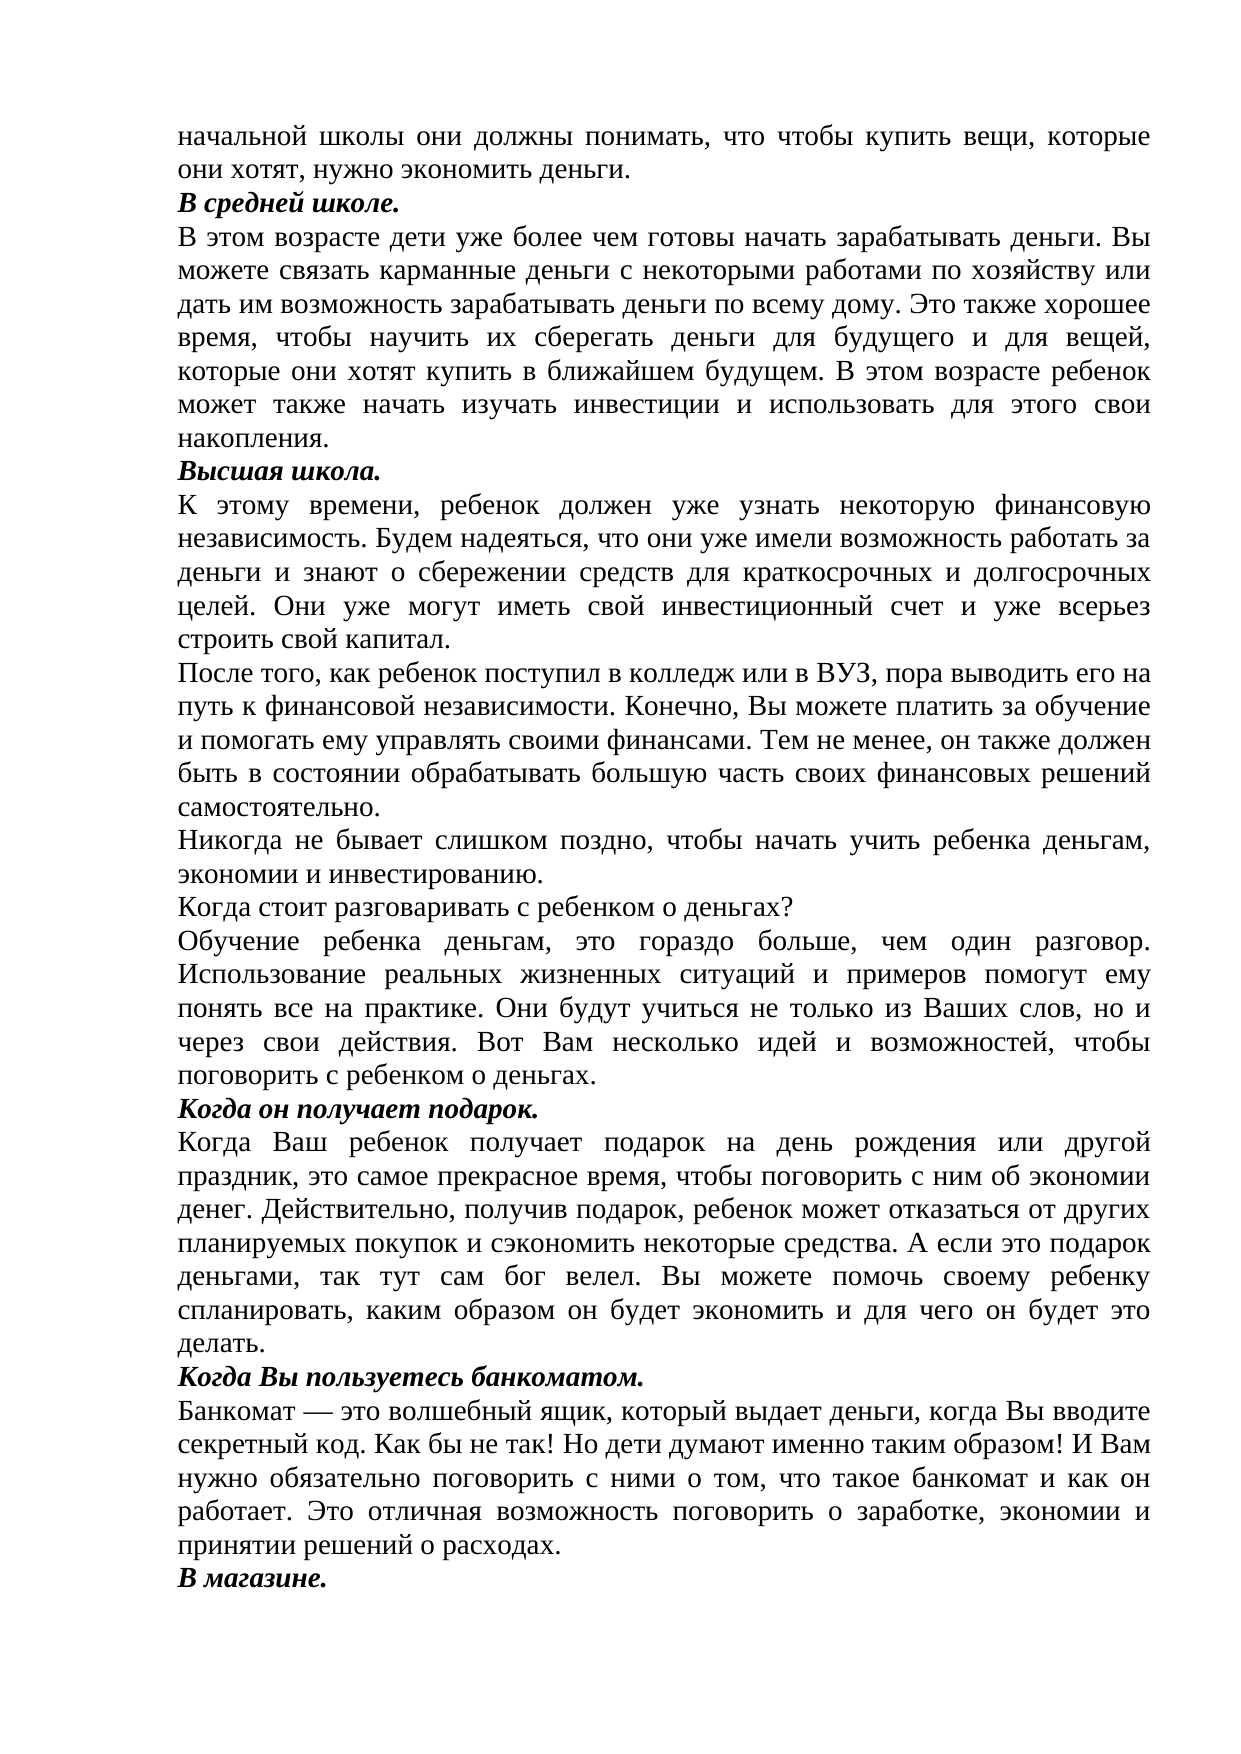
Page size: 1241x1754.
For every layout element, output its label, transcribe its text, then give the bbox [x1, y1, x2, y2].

text В этом возрасте дети уже более чем готовы начать зарабатывать деньги. Вы можете связать карманные деньги с некоторыми работами по хозяйству или дать им возможность зарабатывать деньги по всему дому. Это также хорошее время, чтобы научить их сберегать деньги для будущего и для вещей, которые они хотят купить в ближайшем будущем. В этом возрасте ребенок может также начать изучать инвестиции и использовать для этого свои накопления. [177, 219, 1152, 453]
text Когда он получает подарок. [177, 1091, 1152, 1124]
text Обучение ребенка деньгам, это гораздо больше, чем один разговор. Использование реальных жизненных ситуаций и примеров помогут ему понять все на практике. Они будут учиться не только из Ваших слов, но и через свои действия. Вот Вам несколько идей и возможностей, чтобы поговорить с ребенком о деньгах. [177, 923, 1152, 1091]
text Высшая школа. [177, 453, 1152, 487]
text В средней школе. [177, 185, 1152, 219]
text После того, как ребенок поступил в колледж или в ВУЗ, пора выводить его на путь к финансовой независимости. Конечно, Вы можете платить за обучение и помогать ему управлять своими финансами. Тем не менее, он также должен быть в состоянии обрабатывать большую часть своих финансовых решений самостоятельно. [177, 655, 1152, 822]
text Когда Вы пользуетесь банкоматом. [177, 1359, 1152, 1393]
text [177, 118, 1152, 185]
text Никогда не бывает слишком поздно, чтобы начать учить ребенка деньгам, экономии и инвестированию. [177, 822, 1152, 889]
text К этому времени, ребенок должен уже узнать некоторую финансовую независимость. Будем надеяться, что они уже имели возможность работать за деньги и знают о сбережении средств для краткосрочных и долгосрочных целей. Они уже могут иметь свой инвестиционный счет и уже всерьез строить свой капитал. [177, 487, 1152, 655]
text Когда стоит разговаривать с ребенком о деньгах? [177, 889, 1152, 923]
text Когда Ваш ребенок получает подарок на день рождения или другой праздник, это самое прекрасное время, чтобы поговорить с ним об экономии денег. Действительно, получив подарок, ребенок может отказаться от других планируемых покупок и сэкономить некоторые средства. А если это подарок деньгами, так тут сам бог велел. Вы можете помочь своему ребенку спланировать, каким образом он будет экономить и для чего он будет это делать. [177, 1124, 1152, 1359]
text В магазине. [177, 1560, 1152, 1594]
text Банкомат — это волшебный ящик, который выдает деньги, когда Вы вводите секретный код. Как бы не так! Но дети думают именно таким образом! И Вам нужно обязательно поговорить с ними о том, что такое банкомат и как он работает. Это отличная возможность поговорить о заработке, экономии и принятии решений о расходах. [177, 1393, 1152, 1560]
